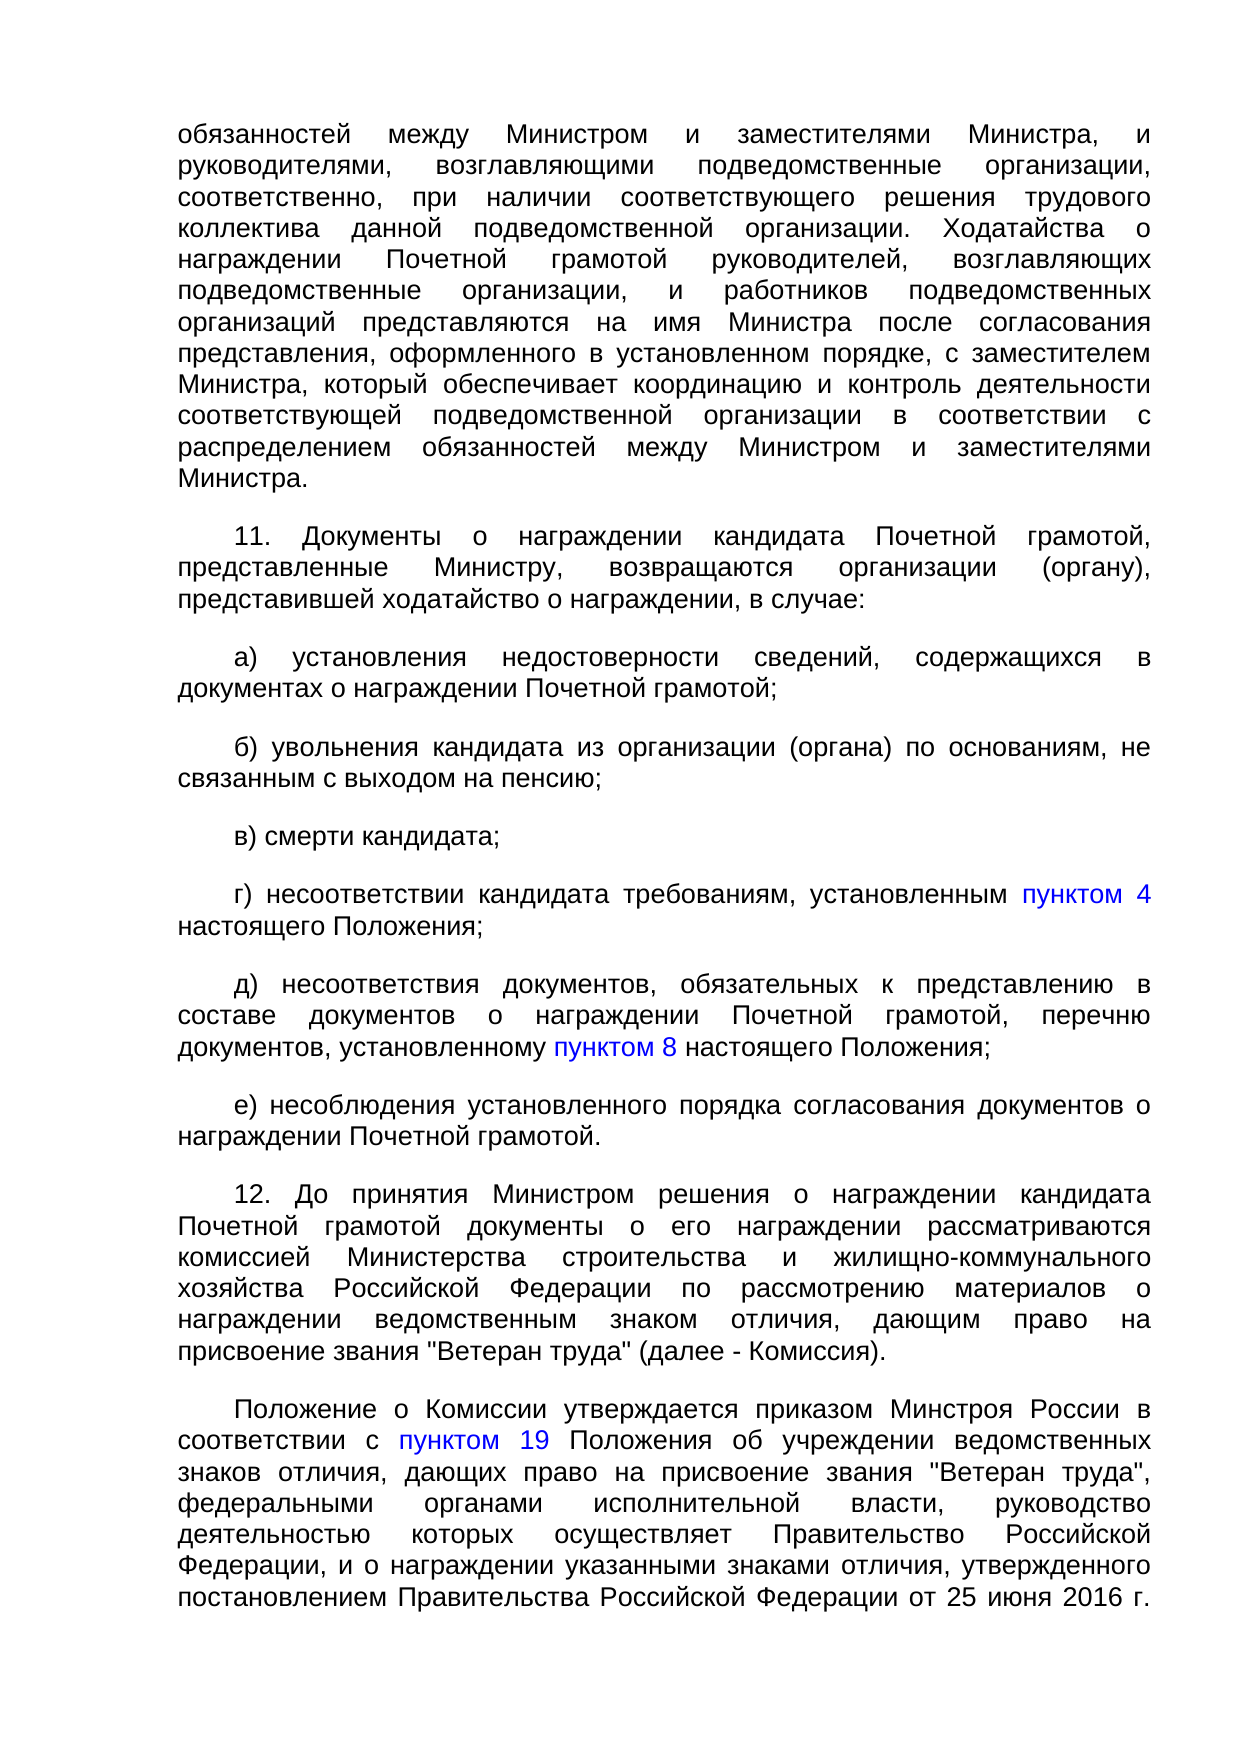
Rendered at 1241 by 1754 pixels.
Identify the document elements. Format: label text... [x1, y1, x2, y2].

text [177, 1393, 1152, 1612]
text б) увольнения кандидата из организации (органа) по основаниям, не связанным с выходом на пенсию; [177, 731, 1152, 793]
text е) несоблюдения установленного порядка согласования документов о награждении Почетной грамотой. [177, 1089, 1152, 1151]
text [177, 118, 1152, 493]
text 12. До принятия Министром решения о награждении кандидата Почетной грамотой документы о его награждении рассматриваются комиссией Министерства строительства и жилищно-коммунального хозяйства Российской Федерации по рассмотрению материалов о награждении ведомственным знаком отличия, дающим право на присвоение звания "Ветеран труда" (далее - Комиссия). [177, 1178, 1152, 1366]
text 11. Документы о награждении кандидата Почетной грамотой, представленные Министру, возвращаются организации (органу), представившей ходатайство о награждении, в случае: [177, 520, 1152, 614]
text д) несоответствия документов, обязательных к представлению в составе документов о награждении Почетной грамотой, перечню документов, установленному пунктом 8 настоящего Положения; [177, 968, 1152, 1062]
text г) несоответствии кандидата требованиям, установленным пунктом 4 настоящего Положения; [177, 878, 1152, 941]
text в) смерти кандидата; [177, 820, 1152, 851]
text а) установления недостоверности сведений, содержащихся в документах о награждении Почетной грамотой; [177, 641, 1152, 703]
